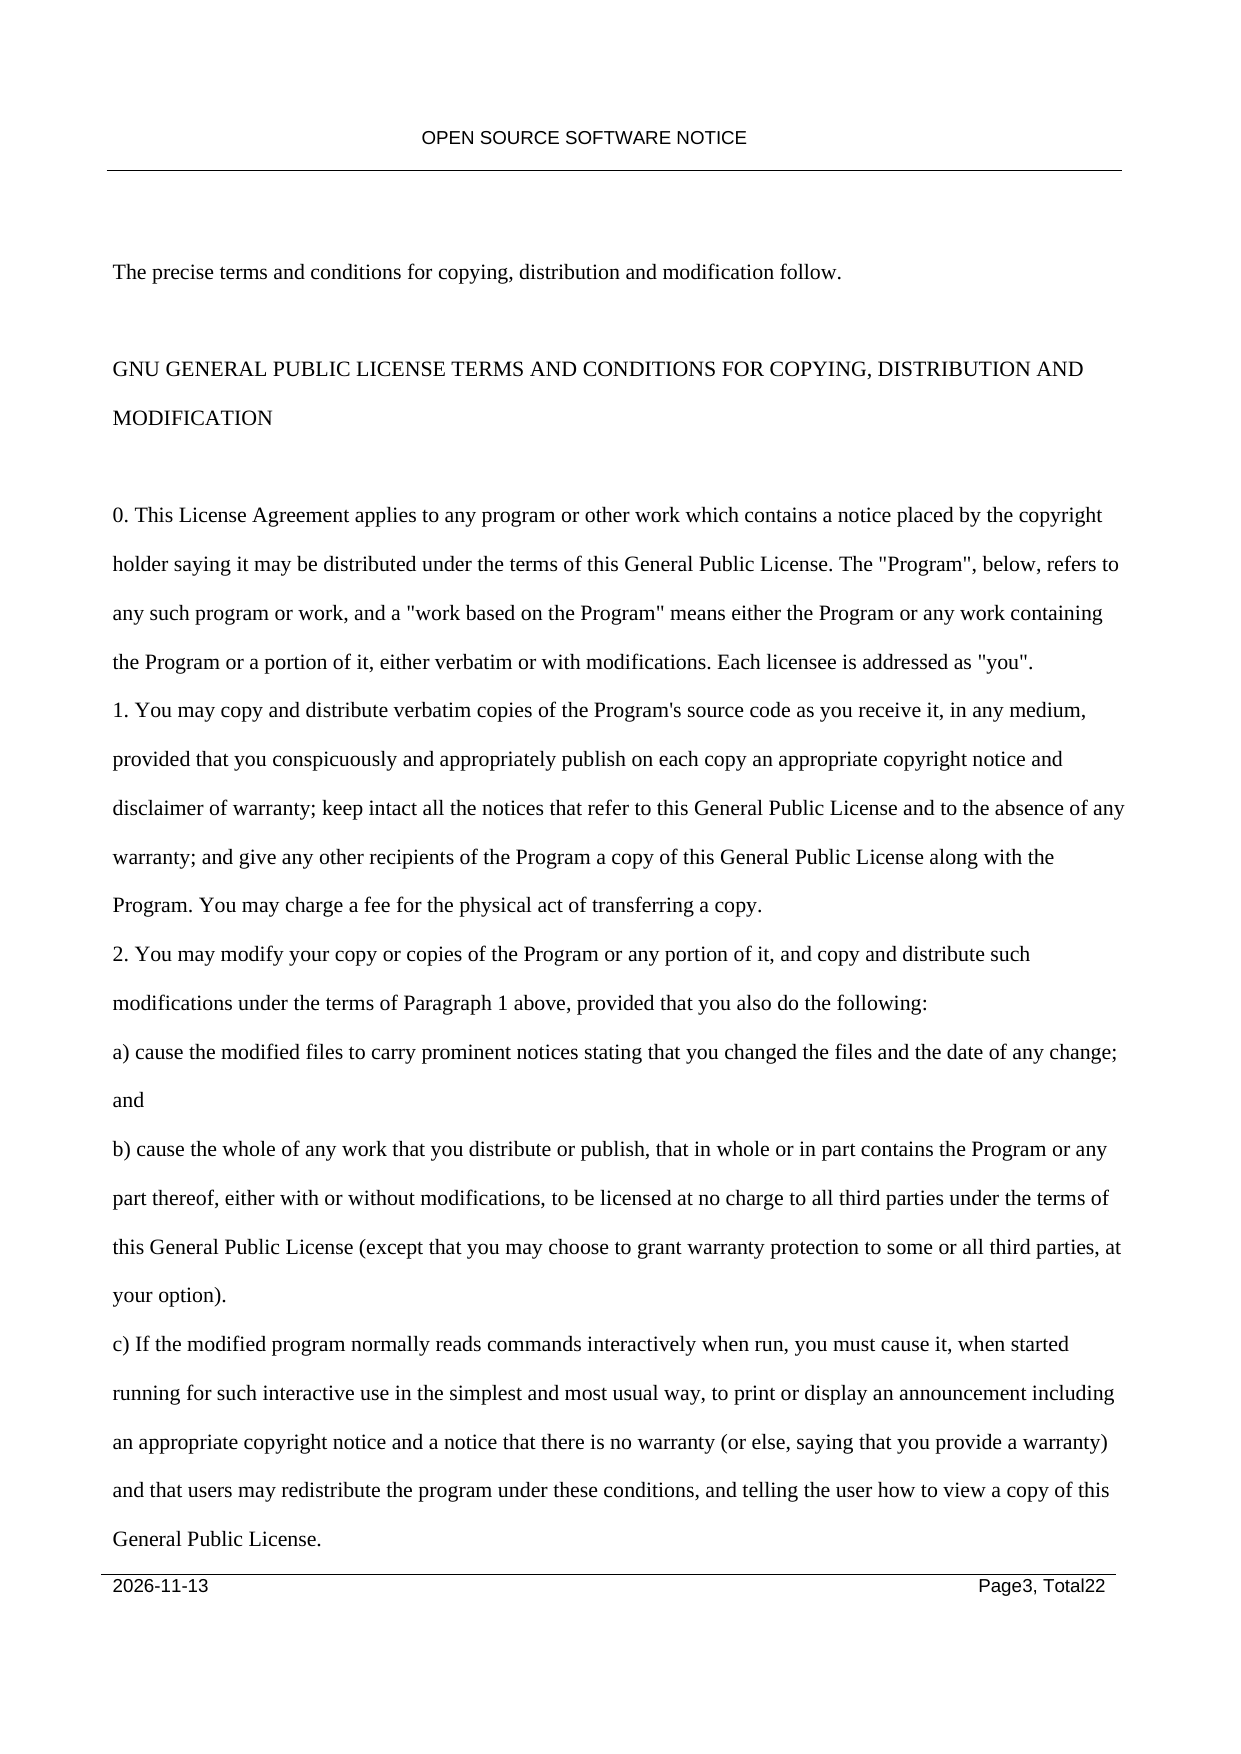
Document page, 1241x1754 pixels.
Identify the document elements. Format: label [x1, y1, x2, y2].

text [112, 206, 1128, 1555]
